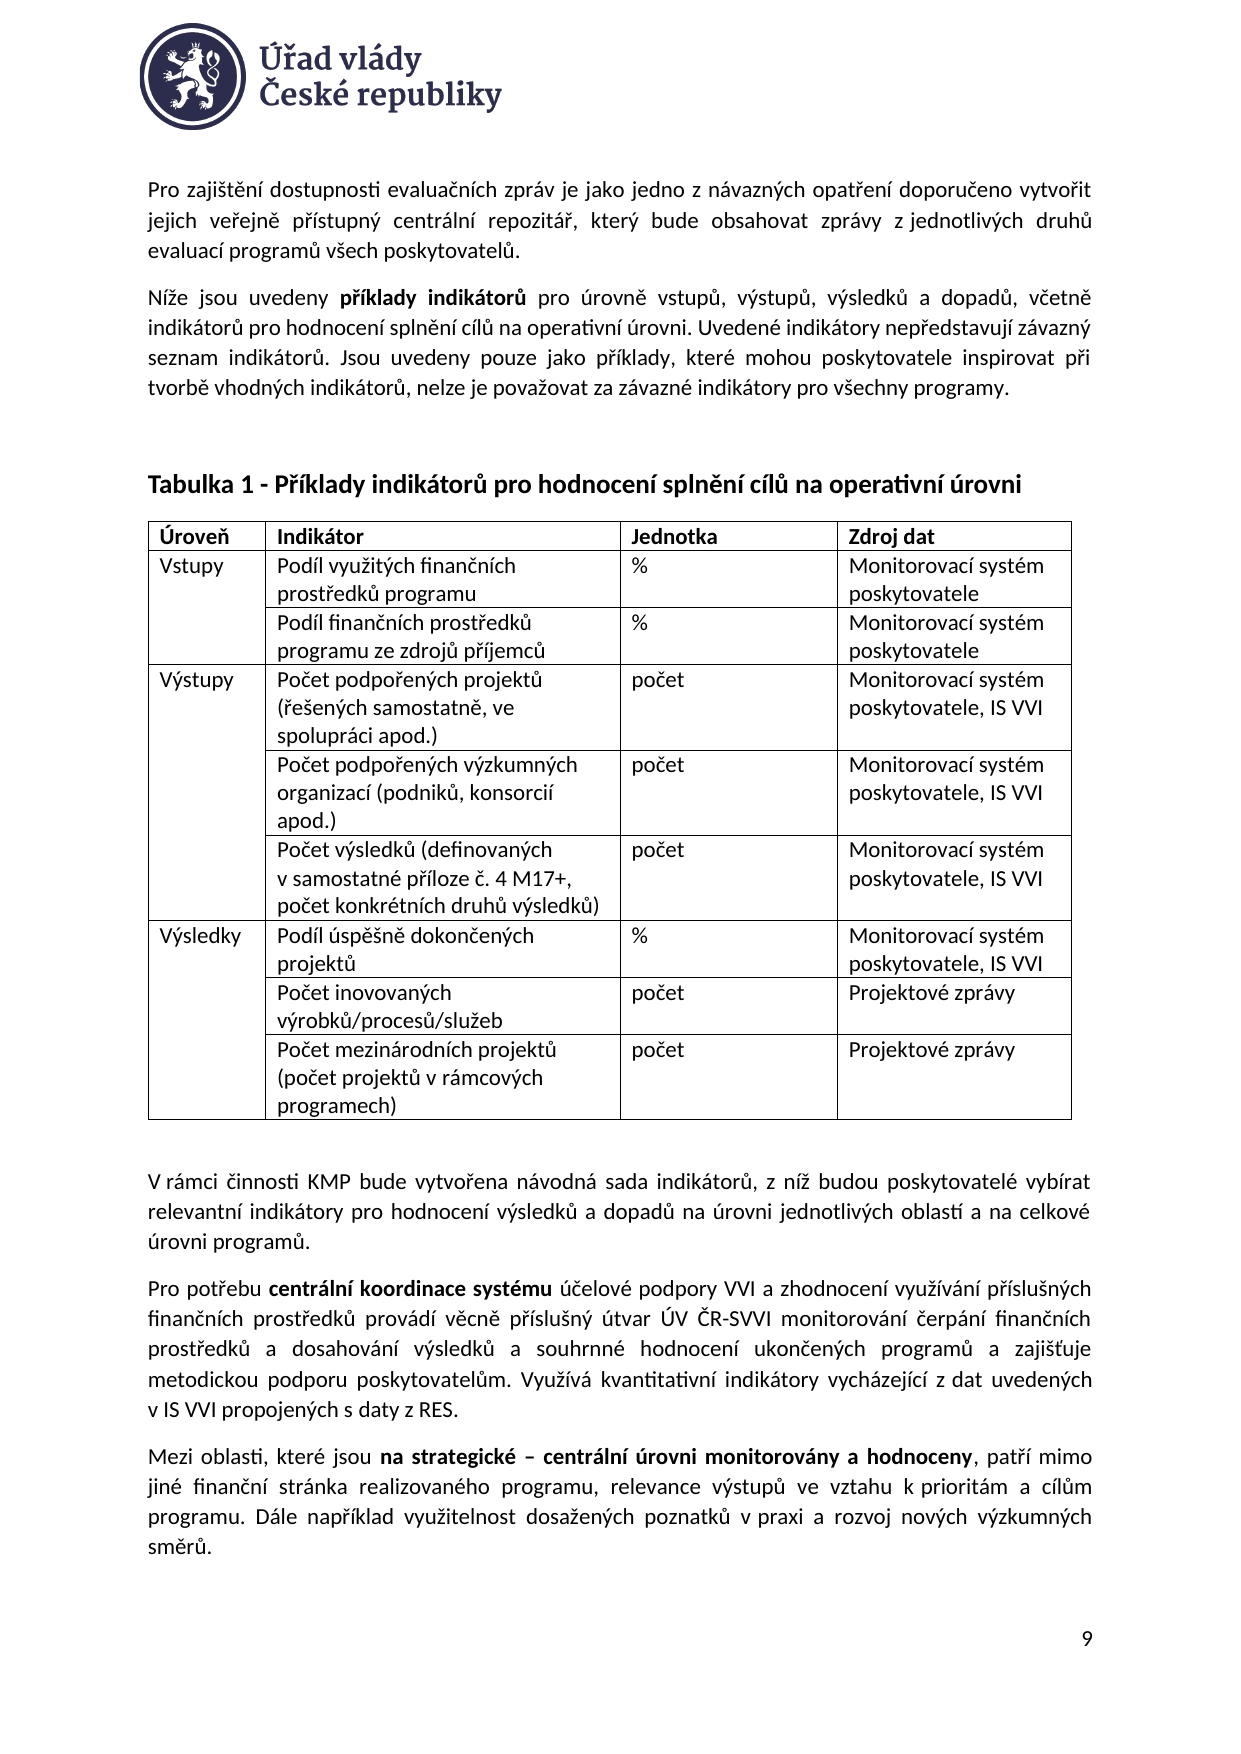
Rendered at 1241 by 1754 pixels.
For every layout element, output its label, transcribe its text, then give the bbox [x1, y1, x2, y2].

table_header Jednotka [621, 522, 837, 550]
table_cell Podíl úspěšně dokončených projektů [266, 921, 620, 977]
text Pro zajištění dostupnosti evaluačních zpráv je jako jedno z návazných opatření doporučeno vytvořit jejich veřejně přístupný centrální repozitář, který bude obsahovat zprávy z jednotlivých druhů evaluací programů všech poskytovatelů. [148, 176, 1093, 264]
table_cell Počet podpořených výzkumných organizací (podniků, konsorcií apod.) [266, 751, 620, 834]
text Tabulka 1 - Příklady indikátorů pro hodnocení splnění cílů na operativní úrovni [148, 467, 1093, 500]
table_header Zdroj dat [838, 522, 1071, 550]
table_cell Výstupy [149, 665, 265, 920]
table_cell Podíl finančních prostředků programu ze zdrojů příjemců [266, 608, 620, 664]
table_cell Počet výsledků (definovaných v samostatné příloze č. 4 M17+, počet konkrétních druhů výsledků) [266, 836, 620, 920]
table_cell Monitorovací systém poskytovatele, IS VVI [838, 921, 1071, 977]
table_cell Monitorovací systém poskytovatele, IS VVI [838, 751, 1071, 834]
table_cell % [621, 551, 837, 607]
table_cell Výsledky [149, 921, 265, 1119]
text Pro potřebu centrální koordinace systému účelové podpory VVI a zhodnocení využívání příslušných finančních prostředků provádí věcně příslušný útvar ÚV ČR-SVVI monitorování čerpání finančních prostředků a dosahování výsledků a souhrnné hodnocení ukončených programů a zajišťuje metodickou podporu poskytovatelům. Využívá kvantitativní indikátory vycházející z dat uvedených v IS VVI propojených s daty z RES. [148, 1274, 1093, 1423]
table_cell počet [621, 1035, 837, 1119]
table_cell Monitorovací systém poskytovatele, IS VVI [838, 665, 1071, 749]
table_cell počet [621, 751, 837, 834]
text Mezi oblasti, které jsou na strategické – centrální úrovni monitorovány a hodnoceny, patří mimo jiné finanční stránka realizovaného programu, relevance výstupů ve vztahu k prioritám a cílům programu. Dále například využitelnost dosažených poznatků v praxi a rozvoj nových výzkumných směrů. [148, 1442, 1093, 1561]
table_cell % [621, 921, 837, 977]
table_cell počet [621, 978, 837, 1034]
table_cell Vstupy [149, 551, 265, 664]
text Níže jsou uvedeny příklady indikátorů pro úrovně vstupů, výstupů, výsledků a dopadů, včetně indikátorů pro hodnocení splnění cílů na operativní úrovni. Uvedené indikátory nepředstavují závazný seznam indikátorů. Jsou uvedeny pouze jako příklady, které mohou poskytovatele inspirovat při tvorbě vhodných indikátorů, nelze je považovat za závazné indikátory pro všechny programy. [148, 283, 1093, 402]
text V rámci činnosti KMP bude vytvořena návodná sada indikátorů, z níž budou poskytovatelé vybírat relevantní indikátory pro hodnocení výsledků a dopadů na úrovni jednotlivých oblastí a na celkové úrovni programů. [148, 1167, 1093, 1255]
table_header Indikátor [266, 522, 620, 550]
table_cell Projektové zprávy [838, 978, 1071, 1034]
table_cell % [621, 608, 837, 664]
table_cell Monitorovací systém poskytovatele, IS VVI [838, 836, 1071, 920]
table_header Úroveň [149, 522, 265, 550]
table_cell Počet mezinárodních projektů (počet projektů v rámcových programech) [266, 1035, 620, 1119]
table_cell Počet inovovaných výrobků/procesů/služeb [266, 978, 620, 1034]
table_cell Počet podpořených projektů (řešených samostatně, ve spolupráci apod.) [266, 665, 620, 749]
table_cell počet [621, 836, 837, 920]
table_cell Podíl využitých finančních prostředků programu [266, 551, 620, 607]
table_cell počet [621, 665, 837, 749]
table_cell Monitorovací systém poskytovatele [838, 551, 1071, 607]
picture [139, 23, 502, 130]
table_cell Monitorovací systém poskytovatele [838, 608, 1071, 664]
table_cell Projektové zprávy [838, 1035, 1071, 1119]
